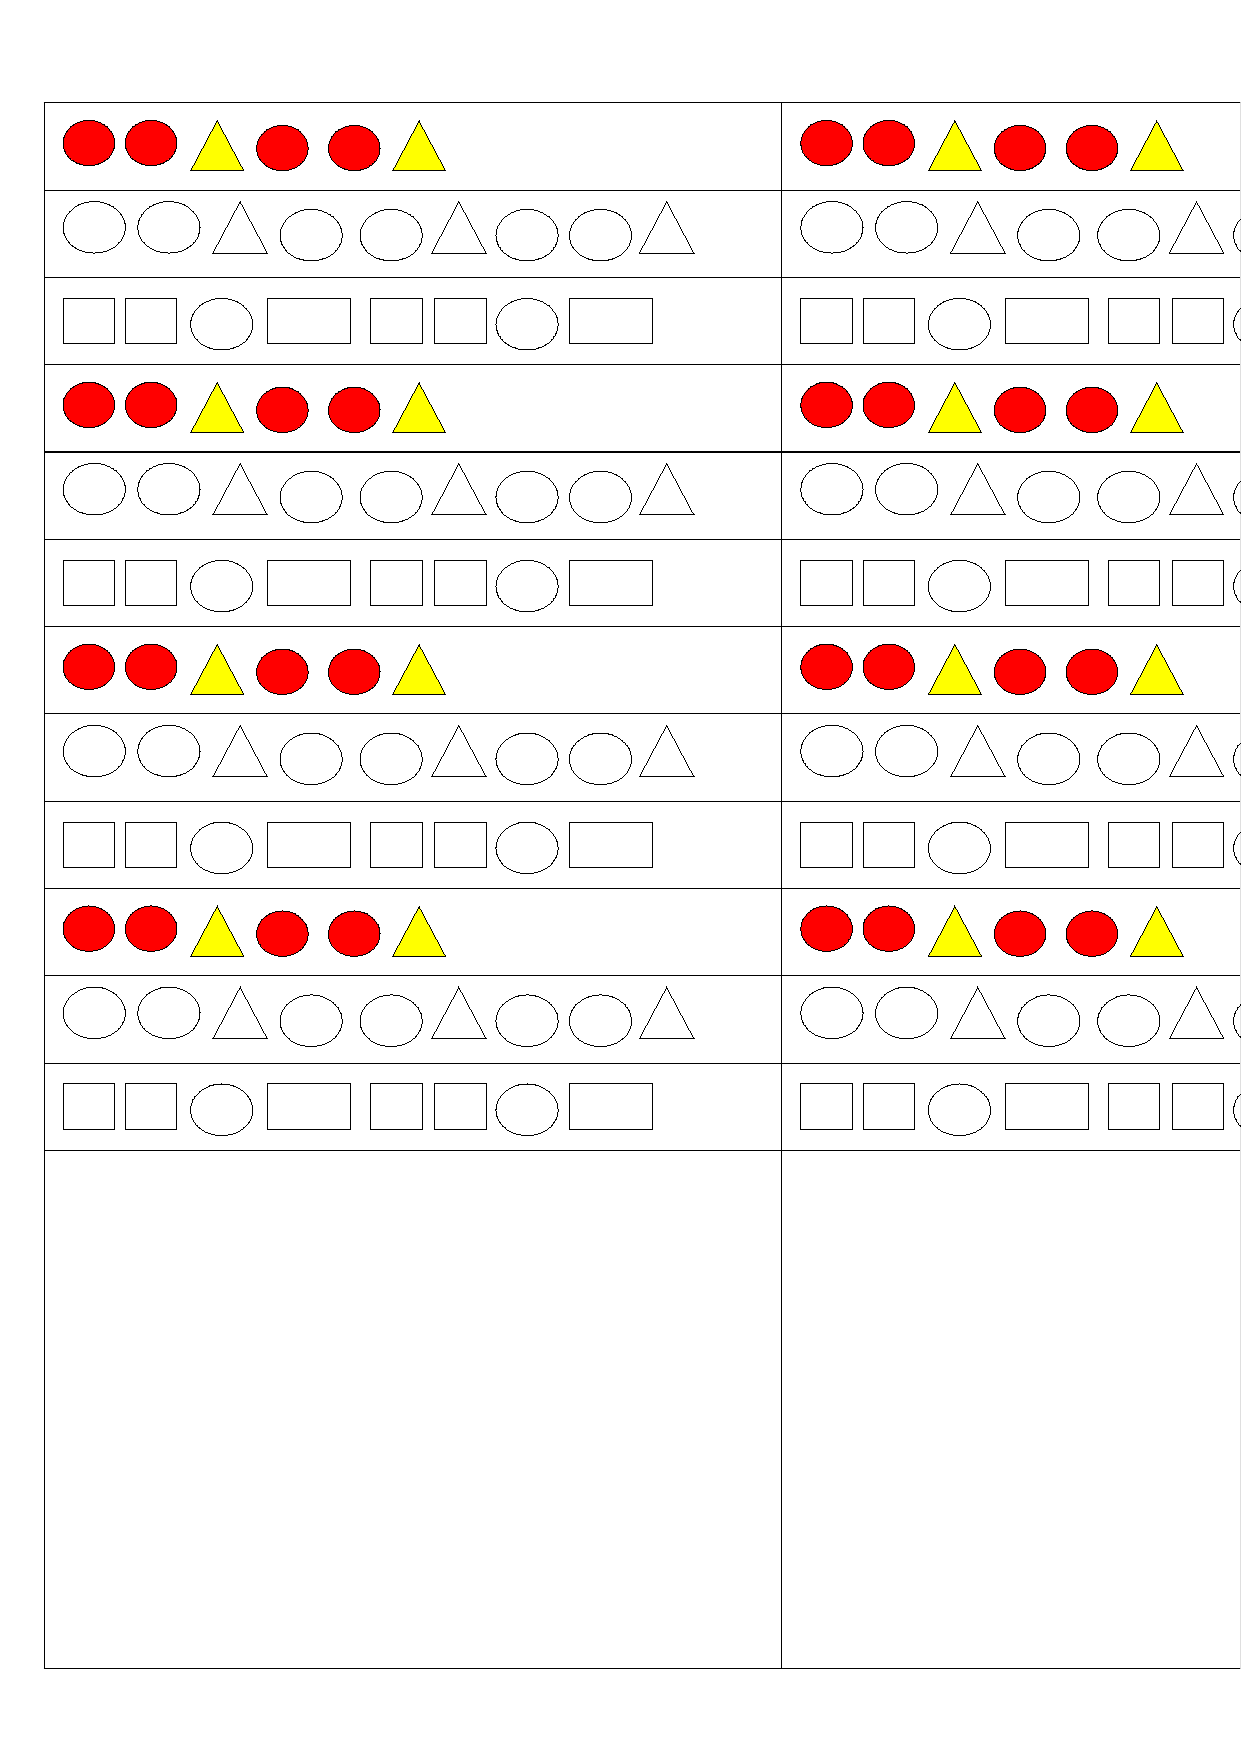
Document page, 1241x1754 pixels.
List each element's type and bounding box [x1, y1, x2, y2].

table_cell [782, 191, 1240, 277]
table_cell [45, 889, 781, 975]
table_cell [45, 191, 781, 277]
table_cell [782, 976, 1240, 1062]
table_cell [782, 889, 1240, 975]
table_cell [782, 278, 1240, 364]
table_header [782, 103, 1240, 189]
table_cell [45, 627, 781, 713]
table_cell [782, 627, 1240, 713]
table_cell [782, 540, 1240, 626]
table_cell [45, 453, 781, 539]
table_cell [45, 1151, 781, 1668]
table_cell [782, 365, 1240, 451]
table_cell [782, 714, 1240, 801]
table_cell [45, 976, 781, 1062]
table_cell [45, 714, 781, 801]
table_cell [45, 365, 781, 451]
table_header [45, 103, 781, 189]
table_cell [782, 802, 1240, 888]
table_cell [45, 1064, 781, 1150]
table_cell [782, 1151, 1240, 1668]
table_cell [45, 802, 781, 888]
table_cell [782, 1064, 1240, 1150]
table_cell [45, 540, 781, 626]
table_cell [45, 278, 781, 364]
table_cell [782, 453, 1240, 539]
